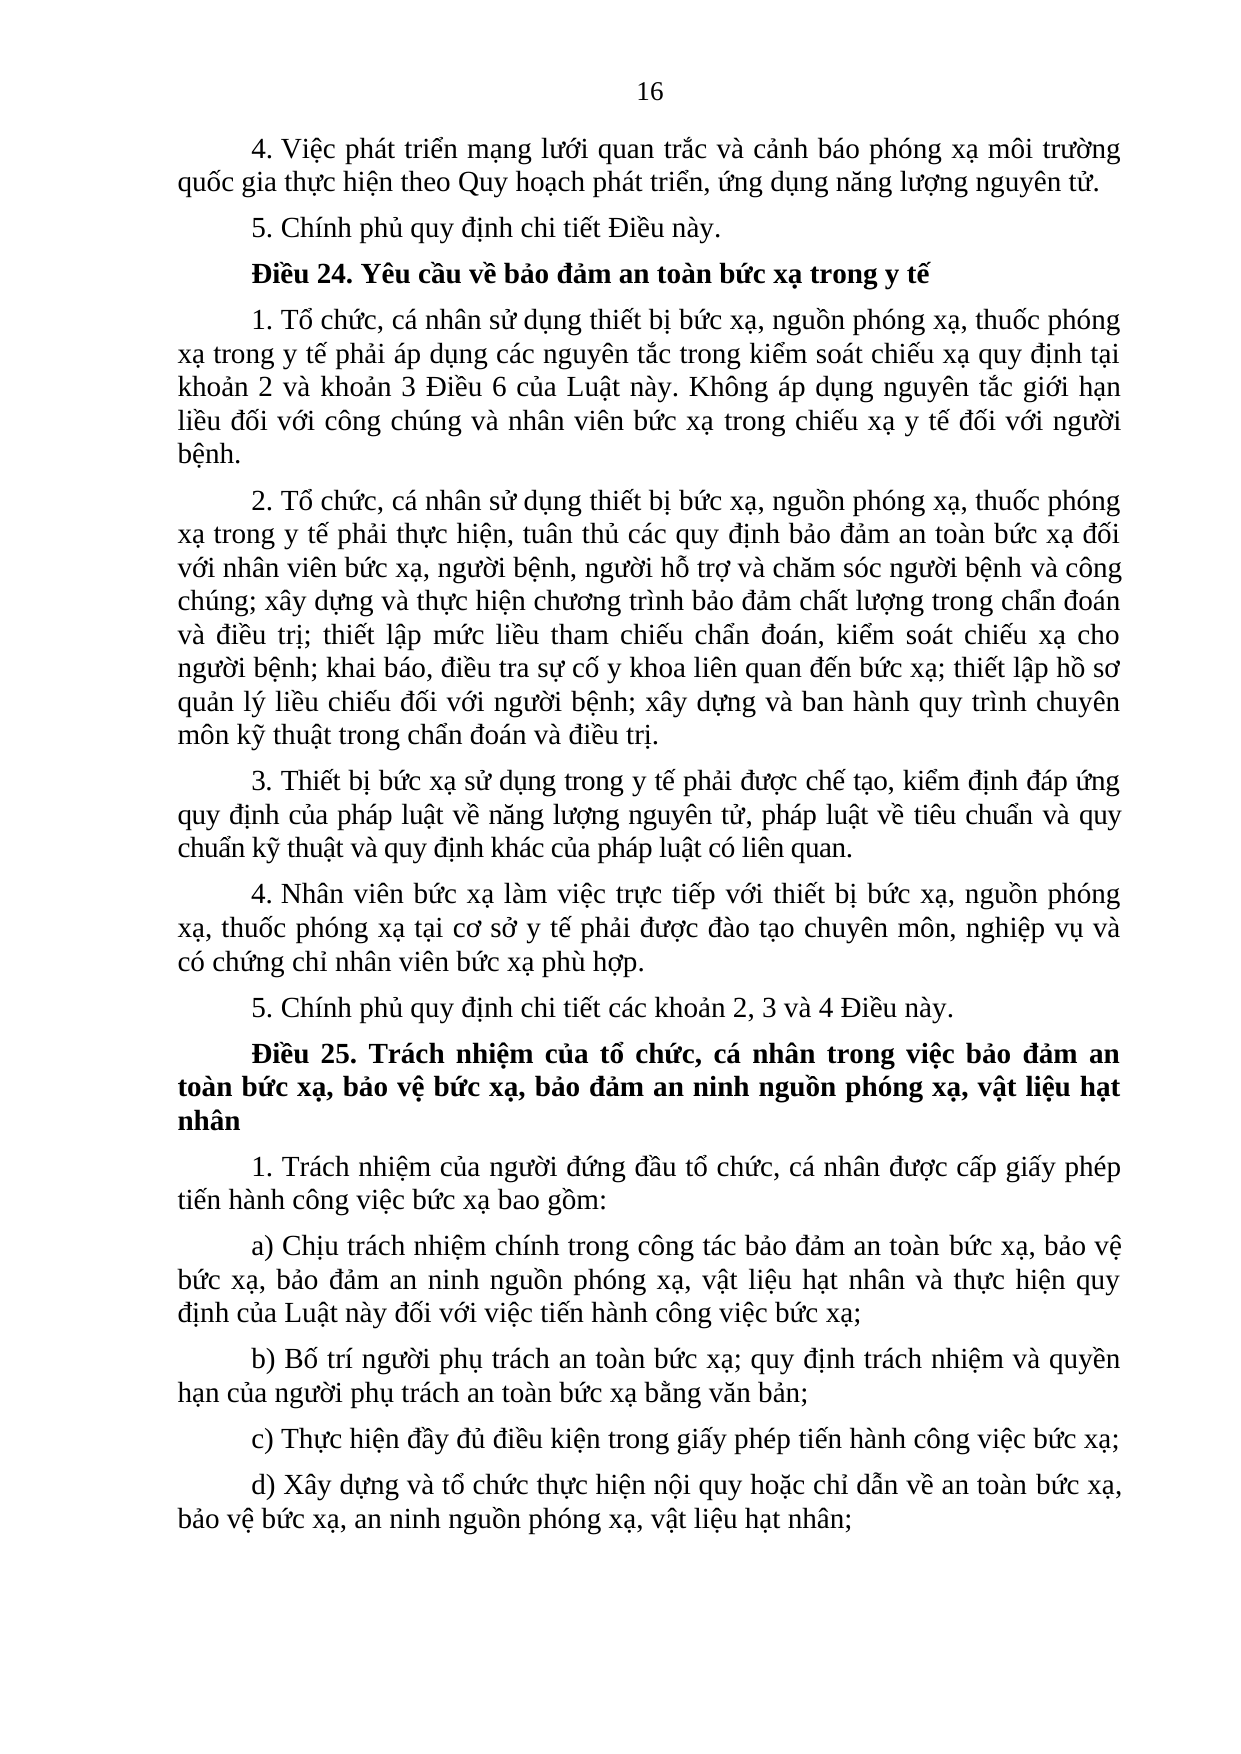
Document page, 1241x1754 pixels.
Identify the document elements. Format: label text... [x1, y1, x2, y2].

list Nhân viên bức xạ làm việc trực tiếp với thiết bị bức xạ, nguồn phóng xạ, thuốc phóng xạ tại cơ sở y tế phải được đào tạo chuyên môn, nghiệp vụ và có chứng chỉ nhân viên bức xạ phù hợp. [177, 877, 1122, 977]
subtitle Điều 24. Yêu cầu về bảo đảm an toàn bức xạ trong y tế [251, 256, 1122, 290]
text b) Bố trí người phụ trách an toàn bức xạ; quy định trách nhiệm và quyền hạn của người phụ trách an toàn bức xạ bằng văn bản; [177, 1342, 1122, 1409]
subtitle Điều 25. Trách nhiệm của tổ chức, cá nhân trong việc bảo đảm an toàn bức xạ, bảo vệ bức xạ, bảo đảm an ninh nguồn phóng xạ, vật liệu hạt nhân [177, 1036, 1122, 1136]
list Chính phủ quy định chi tiết Điều này. [177, 210, 1122, 244]
text 1. Trách nhiệm của người đứng đầu tổ chức, cá nhân được cấp giấy phép tiến hành công việc bức xạ bao gồm: [177, 1149, 1122, 1216]
text d) Xây dựng và tổ chức thực hiện nội quy hoặc chỉ dẫn về an toàn bức xạ, bảo vệ bức xạ, an ninh nguồn phóng xạ, vật liệu hạt nhân; [177, 1467, 1122, 1534]
list Chính phủ quy định chi tiết các khoản 2, 3 và 4 Điều này. [177, 990, 1122, 1023]
text c) Thực hiện đầy đủ điều kiện trong giấy phép tiến hành công việc bức xạ; [177, 1421, 1122, 1455]
text a) Chịu trách nhiệm chính trong công tác bảo đảm an toàn bức xạ, bảo vệ bức xạ, bảo đảm an ninh nguồn phóng xạ, vật liệu hạt nhân và thực hiện quy định của Luật này đối với việc tiến hành công việc bức xạ; [177, 1228, 1122, 1329]
list Tổ chức, cá nhân sử dụng thiết bị bức xạ, nguồn phóng xạ, thuốc phóng xạ trong y tế phải thực hiện, tuân thủ các quy định bảo đảm an toàn bức xạ đối với nhân viên bức xạ, người bệnh, người hỗ trợ và chăm sóc người bệnh và công chúng; xây dựng và thực hiện chương trình bảo đảm chất lượng trong chẩn đoán và điều trị; thiết lập mức liều tham chiếu chẩn đoán, kiểm soát chiếu xạ cho người bệnh; khai báo, điều tra sự cố y khoa liên quan đến bức xạ; thiết lập hồ sơ quản lý liều chiếu đối với người bệnh; xây dựng và ban hành quy trình chuyên môn kỹ thuật trong chẩn đoán và điều trị. [177, 483, 1122, 751]
list Việc phát triển mạng lưới quan trắc và cảnh báo phóng xạ môi trường quốc gia thực hiện theo Quy hoạch phát triển, ứng dụng năng lượng nguyên tử. [177, 131, 1122, 198]
list Tổ chức, cá nhân sử dụng thiết bị bức xạ, nguồn phóng xạ, thuốc phóng xạ trong y tế phải áp dụng các nguyên tắc trong kiểm soát chiếu xạ quy định tại khoản 2 và khoản 3 Điều 6 của Luật này. Không áp dụng nguyên tắc giới hạn liều đối với công chúng và nhân viên bức xạ trong chiếu xạ y tế đối với người bệnh. [177, 302, 1122, 470]
list Thiết bị bức xạ sử dụng trong y tế phải được chế tạo, kiểm định đáp ứng quy định của pháp luật về năng lượng nguyên tử, pháp luật về tiêu chuẩn và quy chuẩn kỹ thuật và quy định khác của pháp luật có liên quan. [177, 763, 1122, 864]
